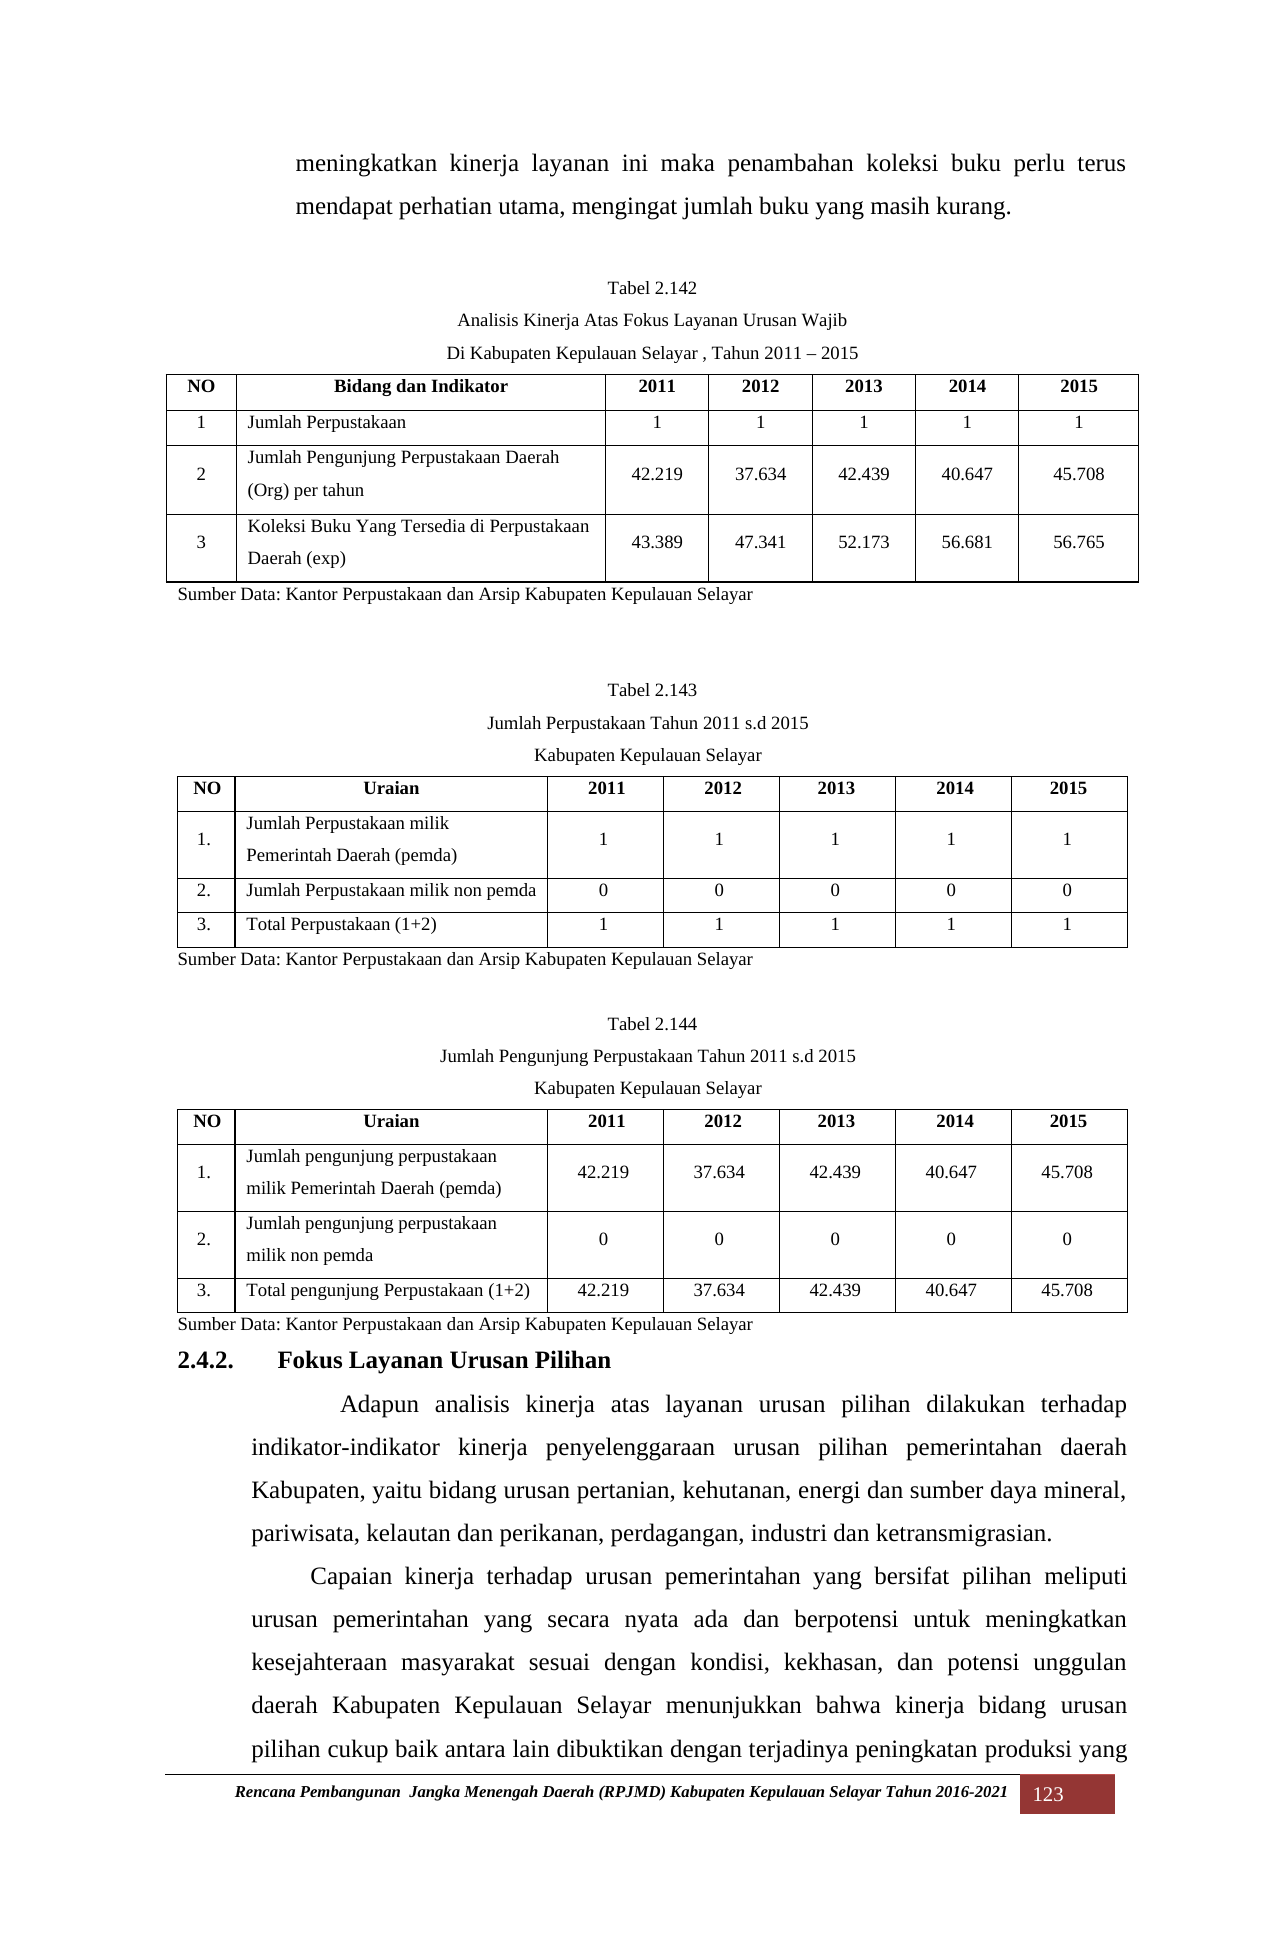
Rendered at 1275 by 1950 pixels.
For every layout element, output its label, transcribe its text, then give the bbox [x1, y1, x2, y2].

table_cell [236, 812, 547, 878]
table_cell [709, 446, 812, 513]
text Tabel 2.142 [177, 277, 1127, 299]
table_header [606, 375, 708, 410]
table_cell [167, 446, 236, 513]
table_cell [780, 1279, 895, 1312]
text Tabel 2.143 [177, 679, 1127, 701]
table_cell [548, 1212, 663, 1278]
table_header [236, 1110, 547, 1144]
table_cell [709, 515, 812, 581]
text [251, 1561, 1127, 1762]
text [295, 148, 1127, 219]
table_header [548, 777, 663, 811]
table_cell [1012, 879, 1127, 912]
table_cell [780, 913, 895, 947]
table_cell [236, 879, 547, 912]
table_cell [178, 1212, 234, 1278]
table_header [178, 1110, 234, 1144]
list Fokus Layanan Urusan Pilihan [177, 1346, 1127, 1374]
text Adapun analisis kinerja atas layanan urusan pilihan dilakukan terhadap indikator-indikator kinerja penyelenggaraan urusan pilihan pemerintahan daerah Kabupaten, yaitu bidang urusan pertanian, kehutanan, energi dan sumber daya mineral, pariwisata, kelautan dan perikanan, perdagangan, industri dan ketransmigrasian. [251, 1389, 1127, 1547]
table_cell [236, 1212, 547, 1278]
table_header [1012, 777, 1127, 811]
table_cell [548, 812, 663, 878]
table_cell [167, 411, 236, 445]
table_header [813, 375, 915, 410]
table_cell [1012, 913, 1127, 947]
text Jumlah Pengunjung Perpustakaan Tahun 2011 s.d 2015 [177, 1045, 1118, 1066]
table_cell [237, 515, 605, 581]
text Analisis Kinerja Atas Fokus Layanan Urusan Wajib [177, 309, 1127, 331]
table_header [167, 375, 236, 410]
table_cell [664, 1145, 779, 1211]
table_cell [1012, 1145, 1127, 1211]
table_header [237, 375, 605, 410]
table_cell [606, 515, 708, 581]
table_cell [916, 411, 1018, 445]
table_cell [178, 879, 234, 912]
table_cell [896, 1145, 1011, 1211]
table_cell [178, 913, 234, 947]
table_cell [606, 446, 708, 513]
text Di Kabupaten Kepulauan Selayar , Tahun 2011 – 2015 [177, 342, 1127, 363]
text Tabel 2.144 [177, 1012, 1127, 1034]
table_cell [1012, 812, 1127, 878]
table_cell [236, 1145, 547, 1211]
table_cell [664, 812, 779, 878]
text Sumber Data: Kantor Perpustakaan dan Arsip Kabupaten Kepulauan Selayar [177, 1313, 1127, 1335]
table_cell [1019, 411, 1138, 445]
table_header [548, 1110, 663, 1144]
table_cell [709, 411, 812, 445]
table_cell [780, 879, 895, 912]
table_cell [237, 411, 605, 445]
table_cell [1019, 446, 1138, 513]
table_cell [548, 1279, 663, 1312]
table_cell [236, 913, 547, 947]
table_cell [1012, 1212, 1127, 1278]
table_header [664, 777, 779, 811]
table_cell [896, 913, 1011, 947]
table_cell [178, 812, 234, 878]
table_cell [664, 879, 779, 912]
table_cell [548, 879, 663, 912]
text Jumlah Perpustakaan Tahun 2011 s.d 2015 [177, 712, 1118, 733]
text Sumber Data: Kantor Perpustakaan dan Arsip Kabupaten Kepulauan Selayar [177, 948, 1127, 969]
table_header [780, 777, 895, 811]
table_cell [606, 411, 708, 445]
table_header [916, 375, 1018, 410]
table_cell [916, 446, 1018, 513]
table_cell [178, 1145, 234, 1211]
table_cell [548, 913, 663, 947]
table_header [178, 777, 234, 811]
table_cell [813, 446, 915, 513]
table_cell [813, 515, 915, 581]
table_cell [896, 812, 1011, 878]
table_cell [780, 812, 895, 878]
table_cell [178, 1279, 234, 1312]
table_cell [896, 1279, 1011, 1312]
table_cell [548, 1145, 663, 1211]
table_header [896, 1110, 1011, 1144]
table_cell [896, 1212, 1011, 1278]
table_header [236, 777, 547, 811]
text Kabupaten Kepulauan Selayar [177, 1077, 1118, 1099]
text Sumber Data: Kantor Perpustakaan dan Arsip Kabupaten Kepulauan Selayar [177, 583, 1127, 604]
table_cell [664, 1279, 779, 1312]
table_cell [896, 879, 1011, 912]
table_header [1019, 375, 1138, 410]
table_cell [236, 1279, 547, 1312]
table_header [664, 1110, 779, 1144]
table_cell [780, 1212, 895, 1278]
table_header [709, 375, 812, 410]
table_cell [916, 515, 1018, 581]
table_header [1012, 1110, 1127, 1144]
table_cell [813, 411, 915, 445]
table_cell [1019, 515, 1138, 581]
text Kabupaten Kepulauan Selayar [177, 744, 1118, 766]
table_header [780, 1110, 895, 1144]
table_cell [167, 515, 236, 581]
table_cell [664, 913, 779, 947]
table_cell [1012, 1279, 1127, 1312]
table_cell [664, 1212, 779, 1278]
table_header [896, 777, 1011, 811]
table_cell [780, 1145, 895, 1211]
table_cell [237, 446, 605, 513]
